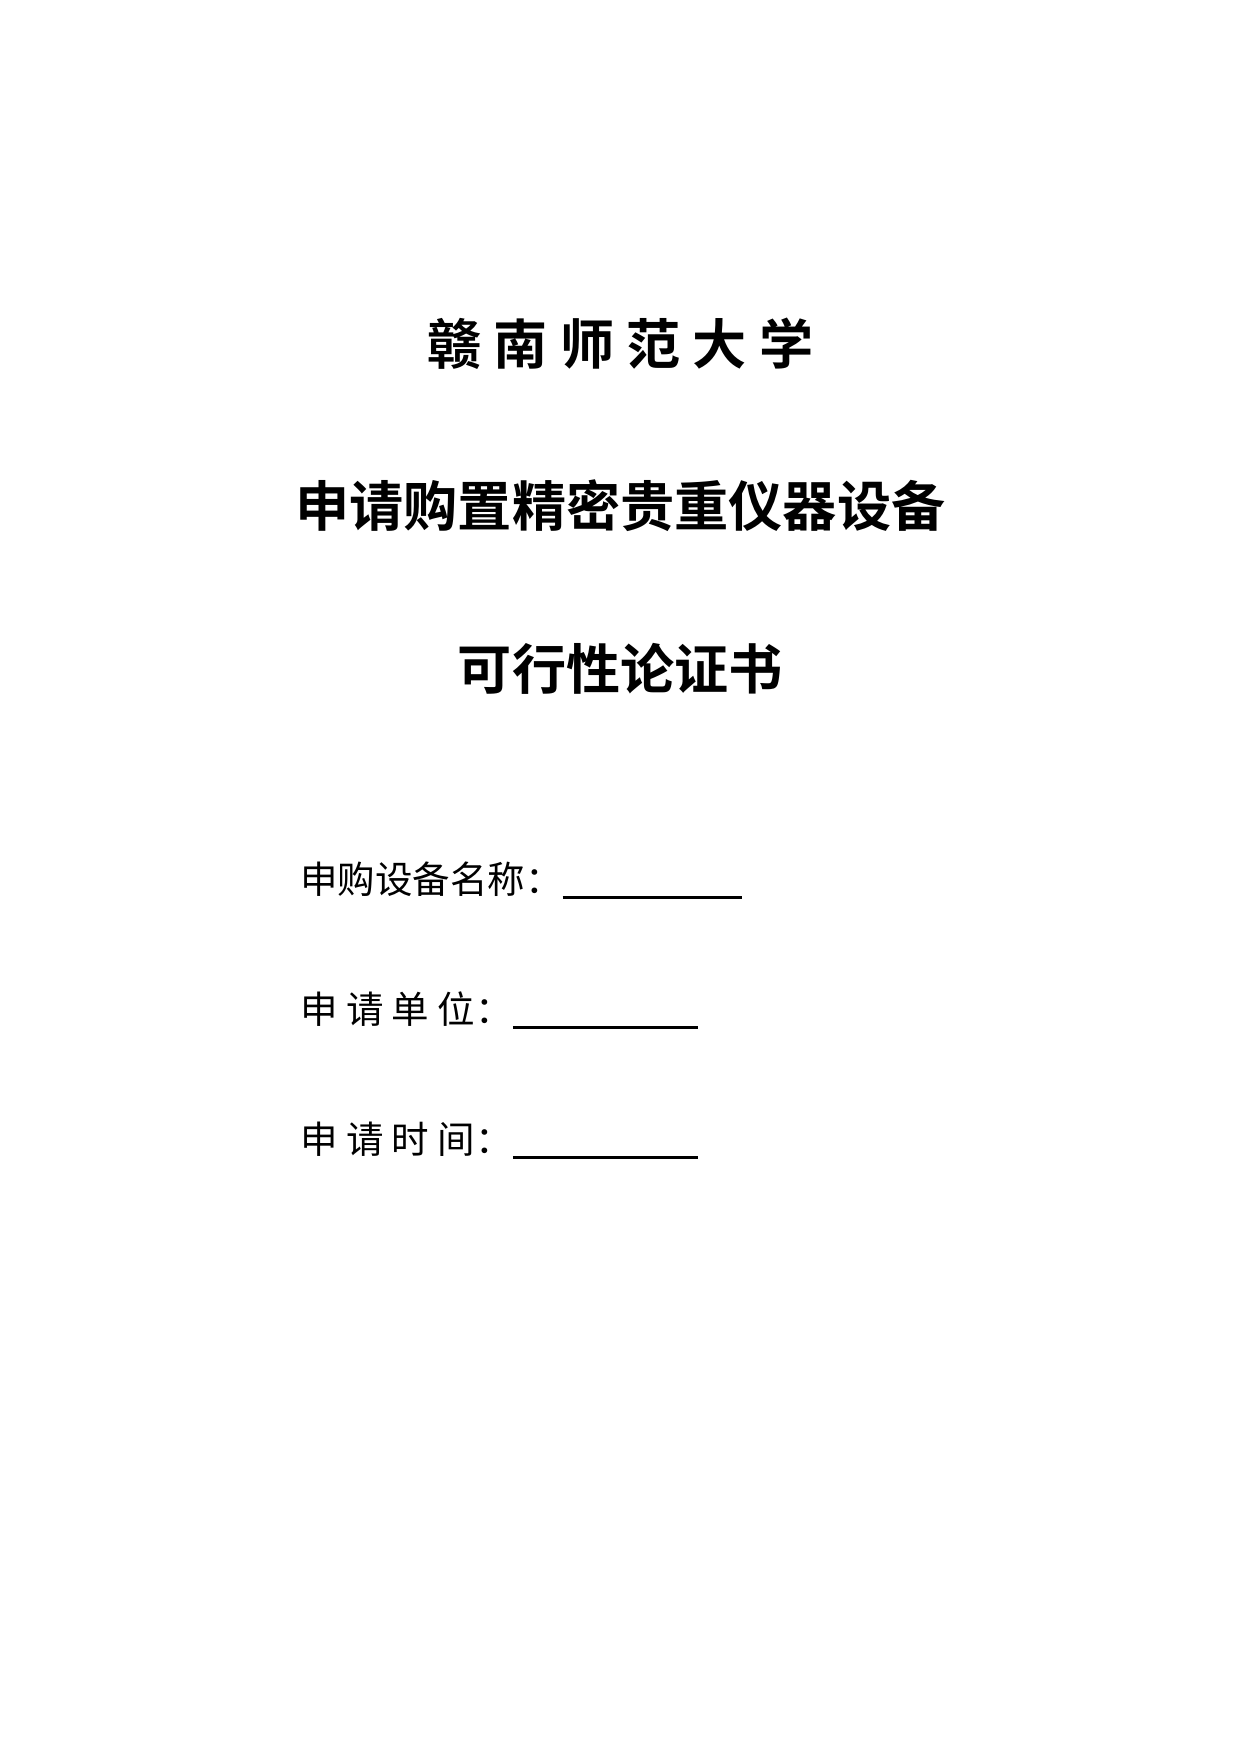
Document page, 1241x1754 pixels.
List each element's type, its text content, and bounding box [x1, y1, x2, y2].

text 赣 南 师 范 大 学 [187, 292, 1053, 389]
text 申 请 单 位： [187, 974, 1053, 1039]
text 申 请 时 间： [187, 1104, 1053, 1169]
text 可行性论证书 [187, 617, 1053, 714]
text 申购设备名称： [187, 844, 1053, 909]
text 申请购置精密贵重仪器设备 [187, 454, 1053, 552]
